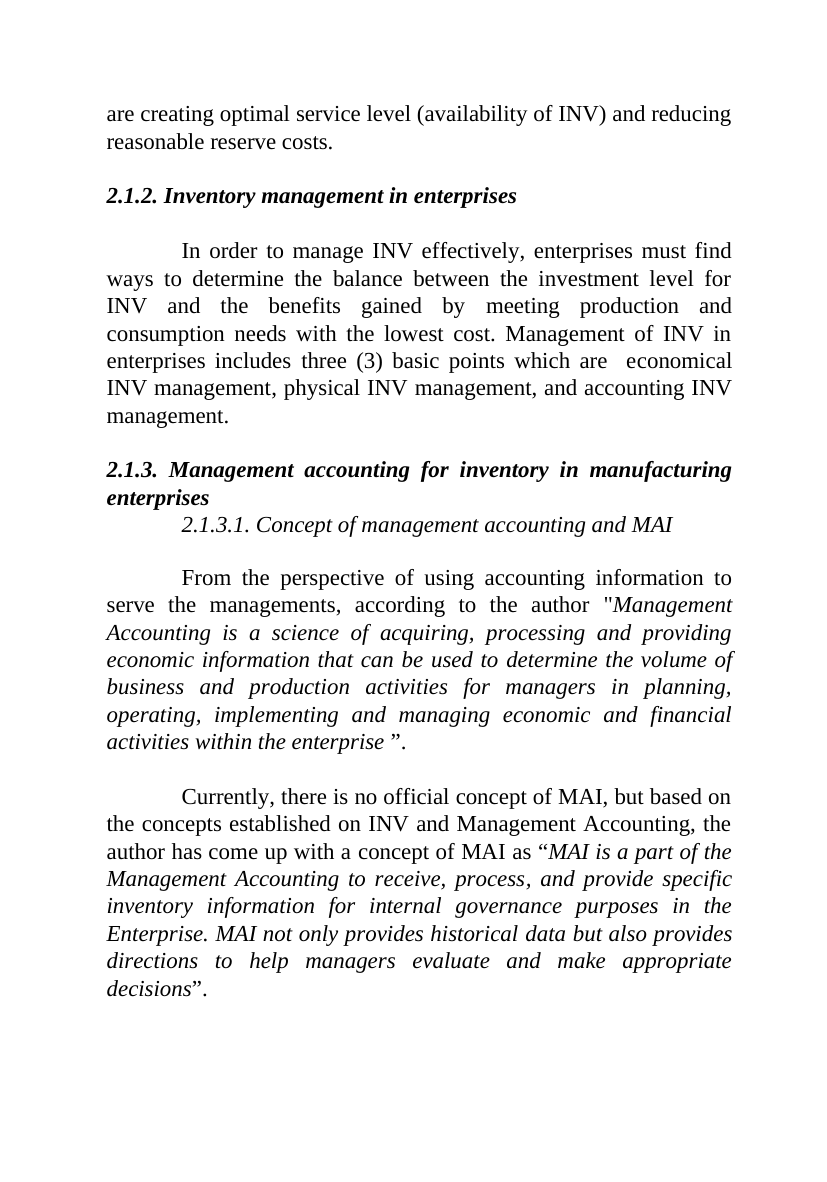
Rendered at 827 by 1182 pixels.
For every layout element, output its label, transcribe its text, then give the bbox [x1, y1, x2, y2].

text From the perspective of using accounting information to serve the managements, according to the author "Management Accounting is a science of acquiring, processing and providing economic information that can be used to determine the volume of business and production activities for managers in planning, operating, implementing and managing economic and financial activities within the enterprise ”. [106, 564, 732, 754]
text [106, 100, 732, 154]
text Currently, there is no official concept of MAI, but based on the concepts established on INV and Management Accounting, the author has come up with a concept of MAI as “MAI is a part of the Management Accounting to receive, process, and provide specific inventory information for internal governance purposes in the Enterprise. MAI not only provides historical data but also provides directions to help managers evaluate and make appropriate decisions”. [106, 783, 732, 1001]
text 2.1.3. Management accounting for inventory in manufacturing enterprises [106, 457, 732, 510]
text 2.1.2. Inventory management in enterprises [106, 183, 732, 209]
text In order to manage INV effectively, enterprises must find ways to determine the balance between the investment level for INV and the benefits gained by meeting production and consumption needs with the lowest cost. Management of INV in enterprises includes three (3) basic points which are economical INV management, physical INV management, and accounting INV management. [106, 237, 732, 428]
text 2.1.3.1. Concept of management accounting and MAI [106, 511, 732, 538]
